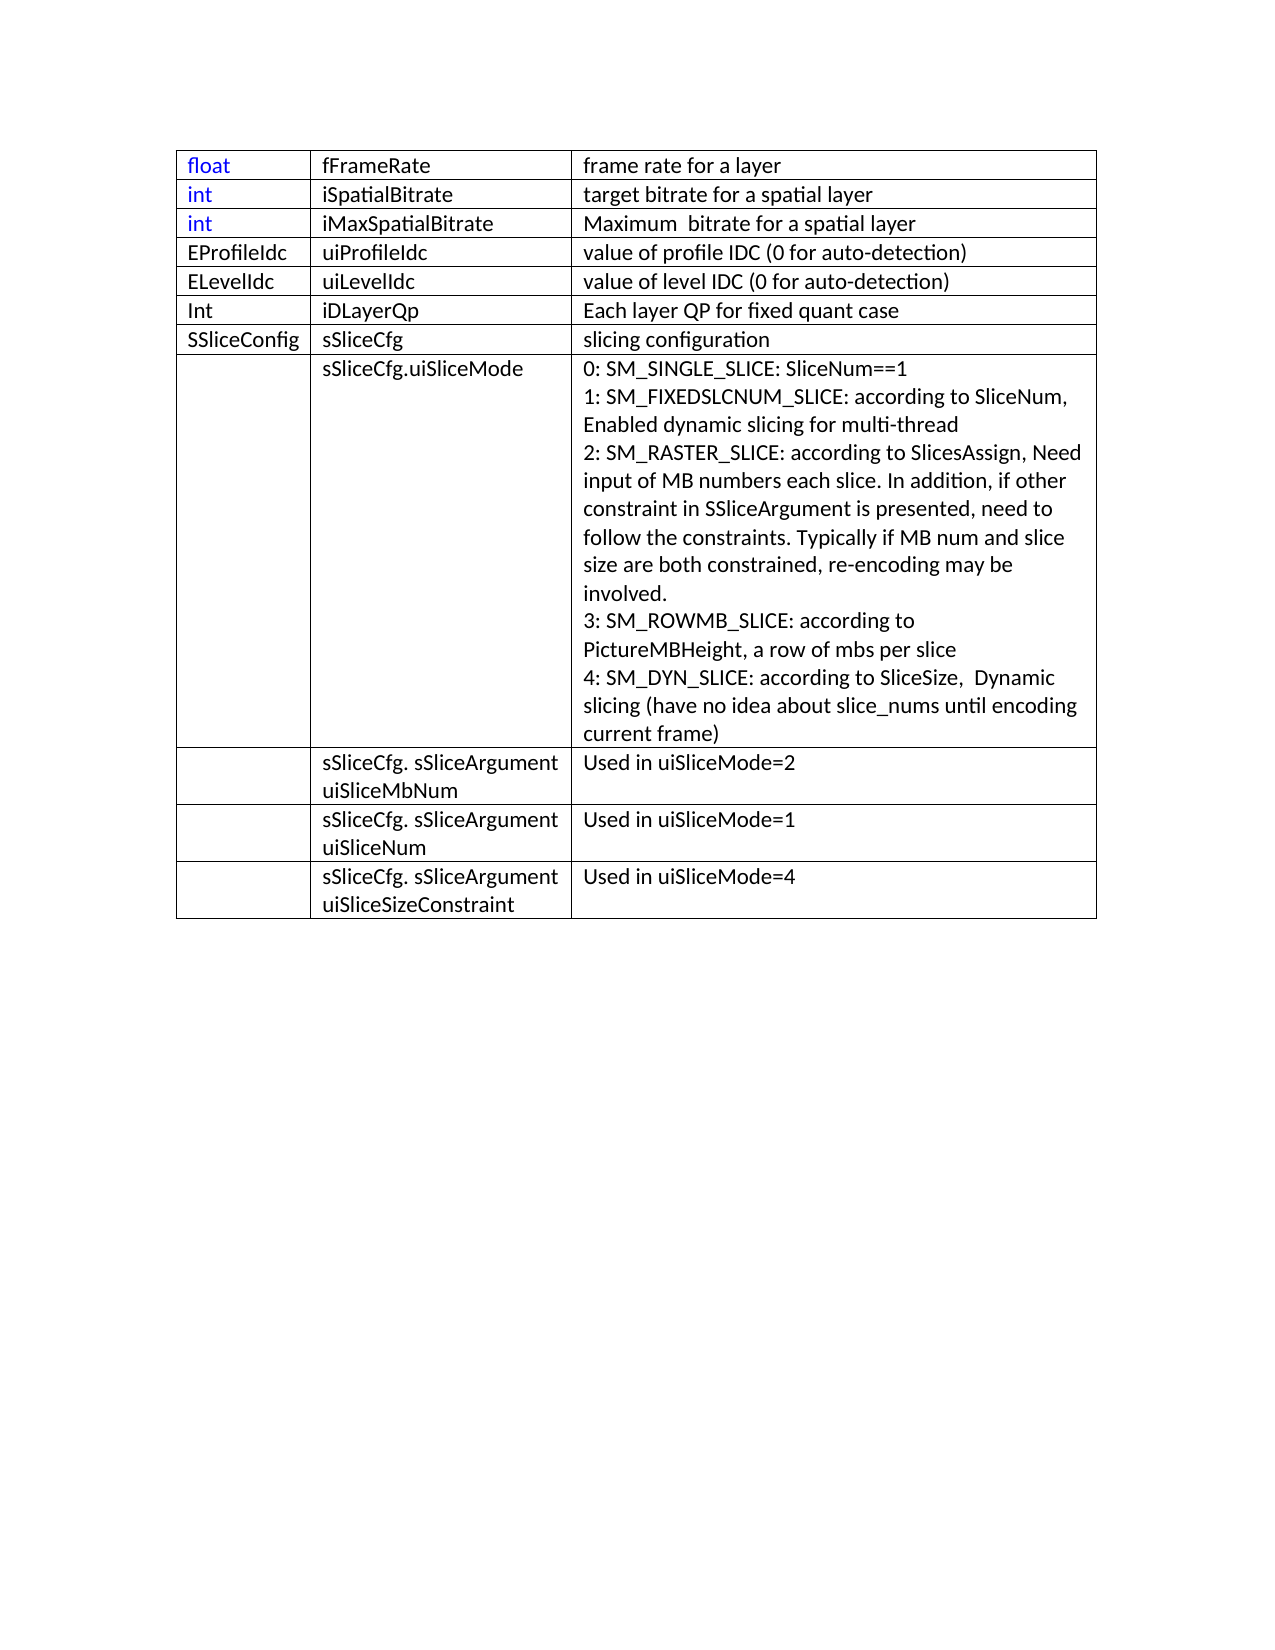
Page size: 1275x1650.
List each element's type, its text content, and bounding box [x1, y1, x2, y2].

table_cell [177, 748, 310, 804]
table_cell sSliceCfg. sSliceArgument uiSliceMbNum [311, 748, 571, 804]
table_cell uiProfileIdc [311, 238, 571, 266]
table_cell [177, 355, 310, 747]
table_cell frame rate for a layer [572, 151, 1096, 179]
table_cell target bitrate for a spatial layer [572, 180, 1096, 208]
table_cell iDLayerQp [311, 296, 571, 324]
table_cell [177, 862, 310, 918]
table_cell sSliceCfg. sSliceArgument uiSliceSizeConstraint [311, 862, 571, 918]
table_cell value of level IDC (0 for auto-detection) [572, 267, 1096, 295]
table_cell SSliceConfig [177, 325, 310, 353]
table_cell value of profile IDC (0 for auto-detection) [572, 238, 1096, 266]
table_cell Maximum bitrate for a spatial layer [572, 209, 1096, 237]
table_cell sSliceCfg [311, 325, 571, 353]
table_cell int [177, 180, 310, 208]
table_cell Used in uiSliceMode=2 [572, 748, 1096, 804]
table_cell Each layer QP for fixed quant case [572, 296, 1096, 324]
table_cell 0: SM_SINGLE_SLICE: SliceNum==1 1: SM_FIXEDSLCNUM_SLICE: according to SliceNum, Enabled dynamic slicing for multi-thread 2: SM_RASTER_SLICE: according to SlicesAssign, Need input of MB numbers each slice. In addition, if other constraint in SSliceArgument is presented, need to follow the constraints. Typically if MB num and slice size are both constrained, re-encoding may be involved. 3: SM_ROWMB_SLICE: according to PictureMBHeight, a row of mbs per slice 4: SM_DYN_SLICE: according to SliceSize, Dynamic slicing (have no idea about slice_nums until encoding current frame) [572, 355, 1096, 747]
table_cell Int [177, 296, 310, 324]
table_cell slicing configuration [572, 325, 1096, 353]
table_cell ELevelIdc [177, 267, 310, 295]
table_cell iSpatialBitrate [311, 180, 571, 208]
table_cell Used in uiSliceMode=4 [572, 862, 1096, 918]
table_cell float [177, 151, 310, 179]
table_cell Used in uiSliceMode=1 [572, 805, 1096, 861]
table_cell uiLevelIdc [311, 267, 571, 295]
table_cell [177, 805, 310, 861]
table_cell sSliceCfg.uiSliceMode [311, 355, 571, 747]
table_cell sSliceCfg. sSliceArgument uiSliceNum [311, 805, 571, 861]
table_cell int [177, 209, 310, 237]
table_cell iMaxSpatialBitrate [311, 209, 571, 237]
table_cell EProfileIdc [177, 238, 310, 266]
table_cell fFrameRate [311, 151, 571, 179]
